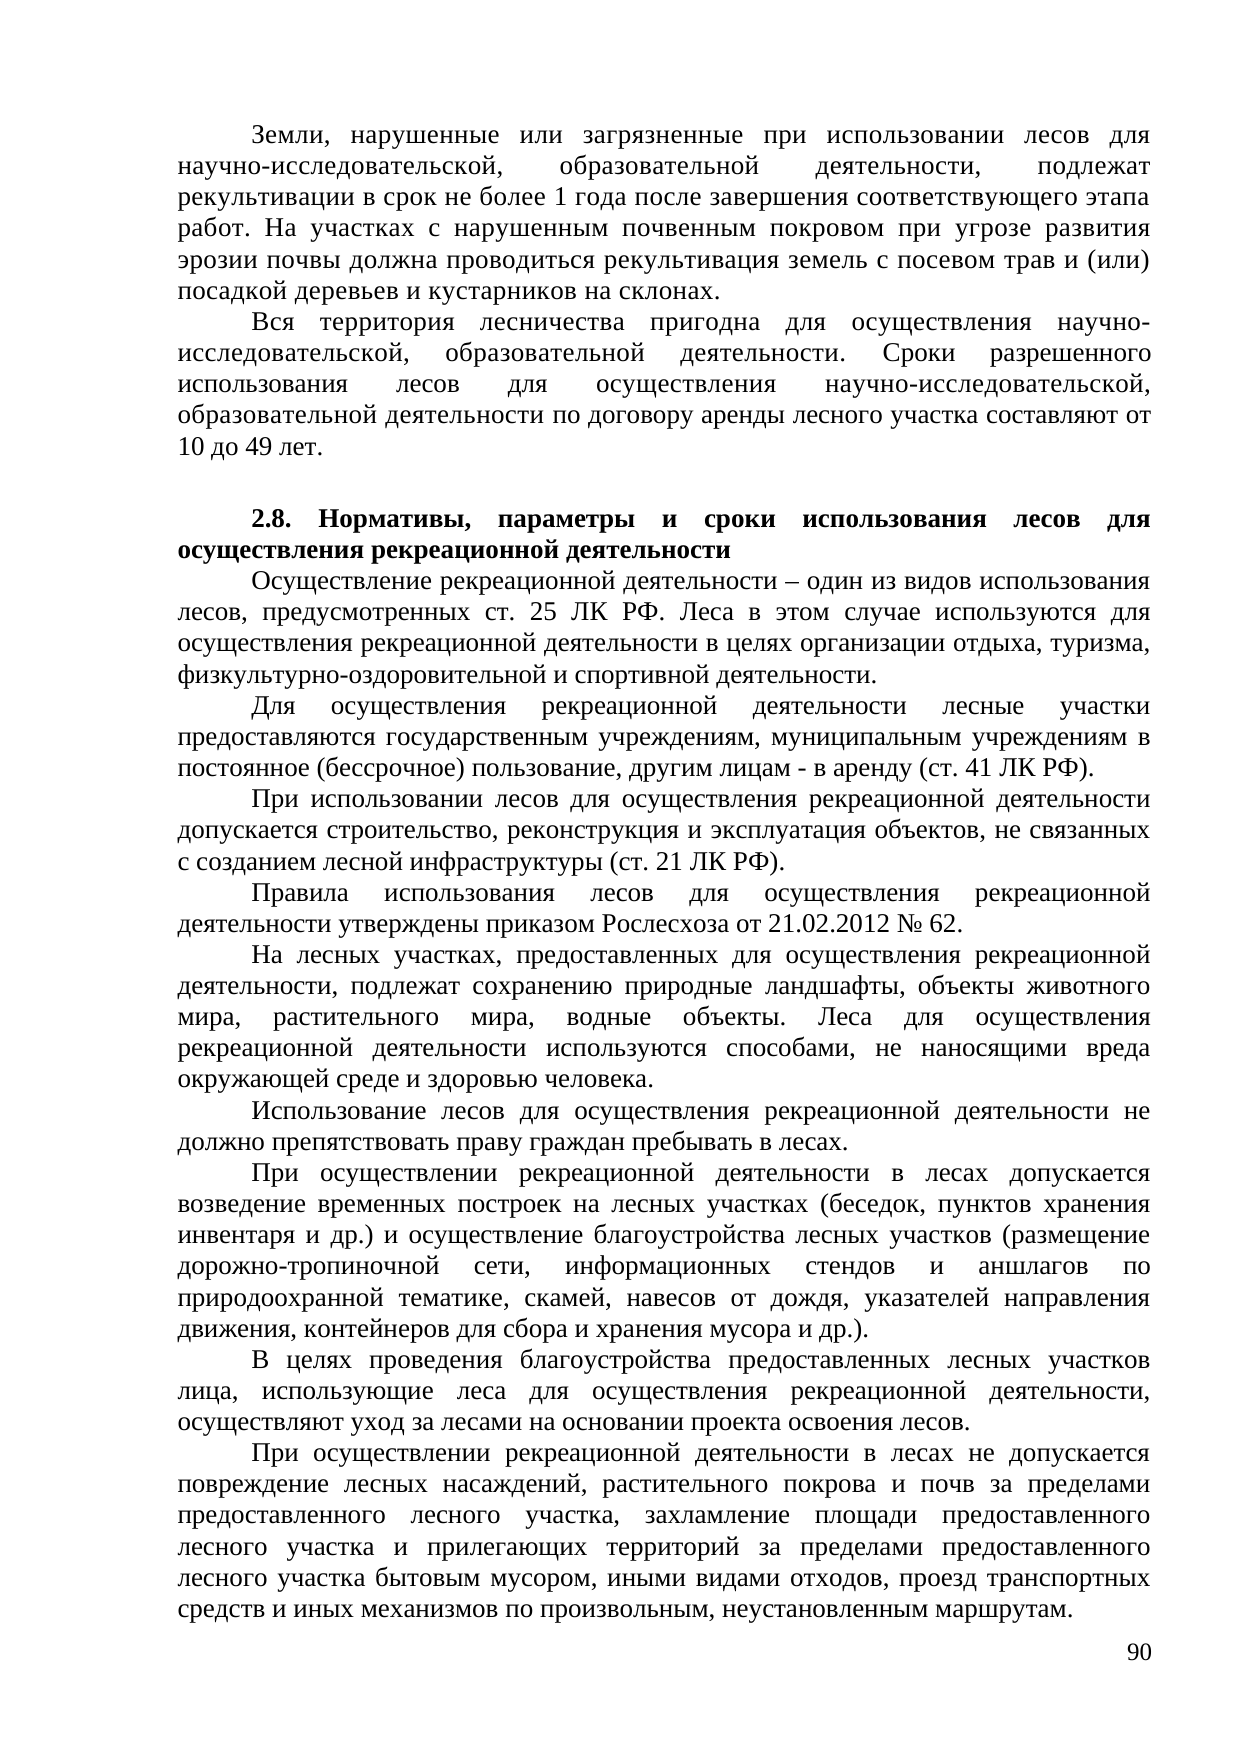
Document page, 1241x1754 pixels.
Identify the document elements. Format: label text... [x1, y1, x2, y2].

text На лесных участках, предоставленных для осуществления рекреационной деятельности, подлежат сохранению природные ландшафты, объекты животного мира, растительного мира, водные объекты. Леса для осуществления рекреационной деятельности используются способами, не наносящими вреда окружающей среде и здоровью человека. [177, 938, 1152, 1094]
text При осуществлении рекреационной деятельности в лесах допускается возведение временных построек на лесных участках (беседок, пунктов хранения инвентаря и др.) и осуществление благоустройства лесных участков (размещение дорожно-тропиночной сети, информационных стендов и аншлагов по природоохранной тематике, скамей, навесов от дождя, указателей направления движения, контейнеров для сбора и хранения мусора и др.). [177, 1156, 1152, 1343]
text Правила использования лесов для осуществления рекреационной деятельности утверждены приказом Рослесхоза от 21.02.2012 № 62. [177, 876, 1152, 938]
text В целях проведения благоустройства предоставленных лесных участков лица, использующие леса для осуществления рекреационной деятельности, осуществляют уход за лесами на основании проекта освоения лесов. [177, 1343, 1152, 1436]
text При осуществлении рекреационной деятельности в лесах не допускается повреждение лесных насаждений, растительного покрова и почв за пределами предоставленного лесного участка, захламление площади предоставленного лесного участка и прилегающих территорий за пределами предоставленного лесного участка бытовым мусором, иными видами отходов, проезд транспортных средств и иных механизмов по произвольным, неустановленным маршрутам. [177, 1436, 1152, 1623]
text Земли, нарушенные или загрязненные при использовании лесов для научно-исследовательской, образовательной деятельности, подлежат рекультивации в срок не более 1 года после завершения соответствующего этапа работ. На участках с нарушенным почвенным покровом при угрозе развития эрозии почвы должна проводиться рекультивация земель с посевом трав и (или) посадкой деревьев и кустарников на склонах. [177, 118, 1152, 305]
text При использовании лесов для осуществления рекреационной деятельности допускается строительство, реконструкция и эксплуатация объектов, не связанных с созданием лесной инфраструктуры (ст. 21 ЛК РФ). [177, 782, 1152, 876]
text Использование лесов для осуществления рекреационной деятельности не должно препятствовать праву граждан пребывать в лесах. [177, 1094, 1152, 1156]
text 2.8. Нормативы, параметры и сроки использования лесов для осуществления рекреационной деятельности [177, 502, 1152, 564]
text Осуществление рекреационной деятельности – один из видов использования лесов, предусмотренных ст. 25 ЛК РФ. Леса в этом случае используются для осуществления рекреационной деятельности в целях организации отдыха, туризма, физкультурно-оздоровительной и спортивной деятельности. [177, 564, 1152, 689]
text Вся территория лесничества пригодна для осуществления научно-исследовательской, образовательной деятельности. Сроки разрешенного использования лесов для осуществления научно-исследовательской, образовательной деятельности по договору аренды лесного участка составляют от 10 до 49 лет. [177, 305, 1152, 461]
text Для осуществления рекреационной деятельности лесные участки предоставляются государственным учреждениям, муниципальным учреждениям в постоянное (бессрочное) пользование, другим лицам - в аренду (ст. 41 ЛК РФ). [177, 689, 1152, 782]
